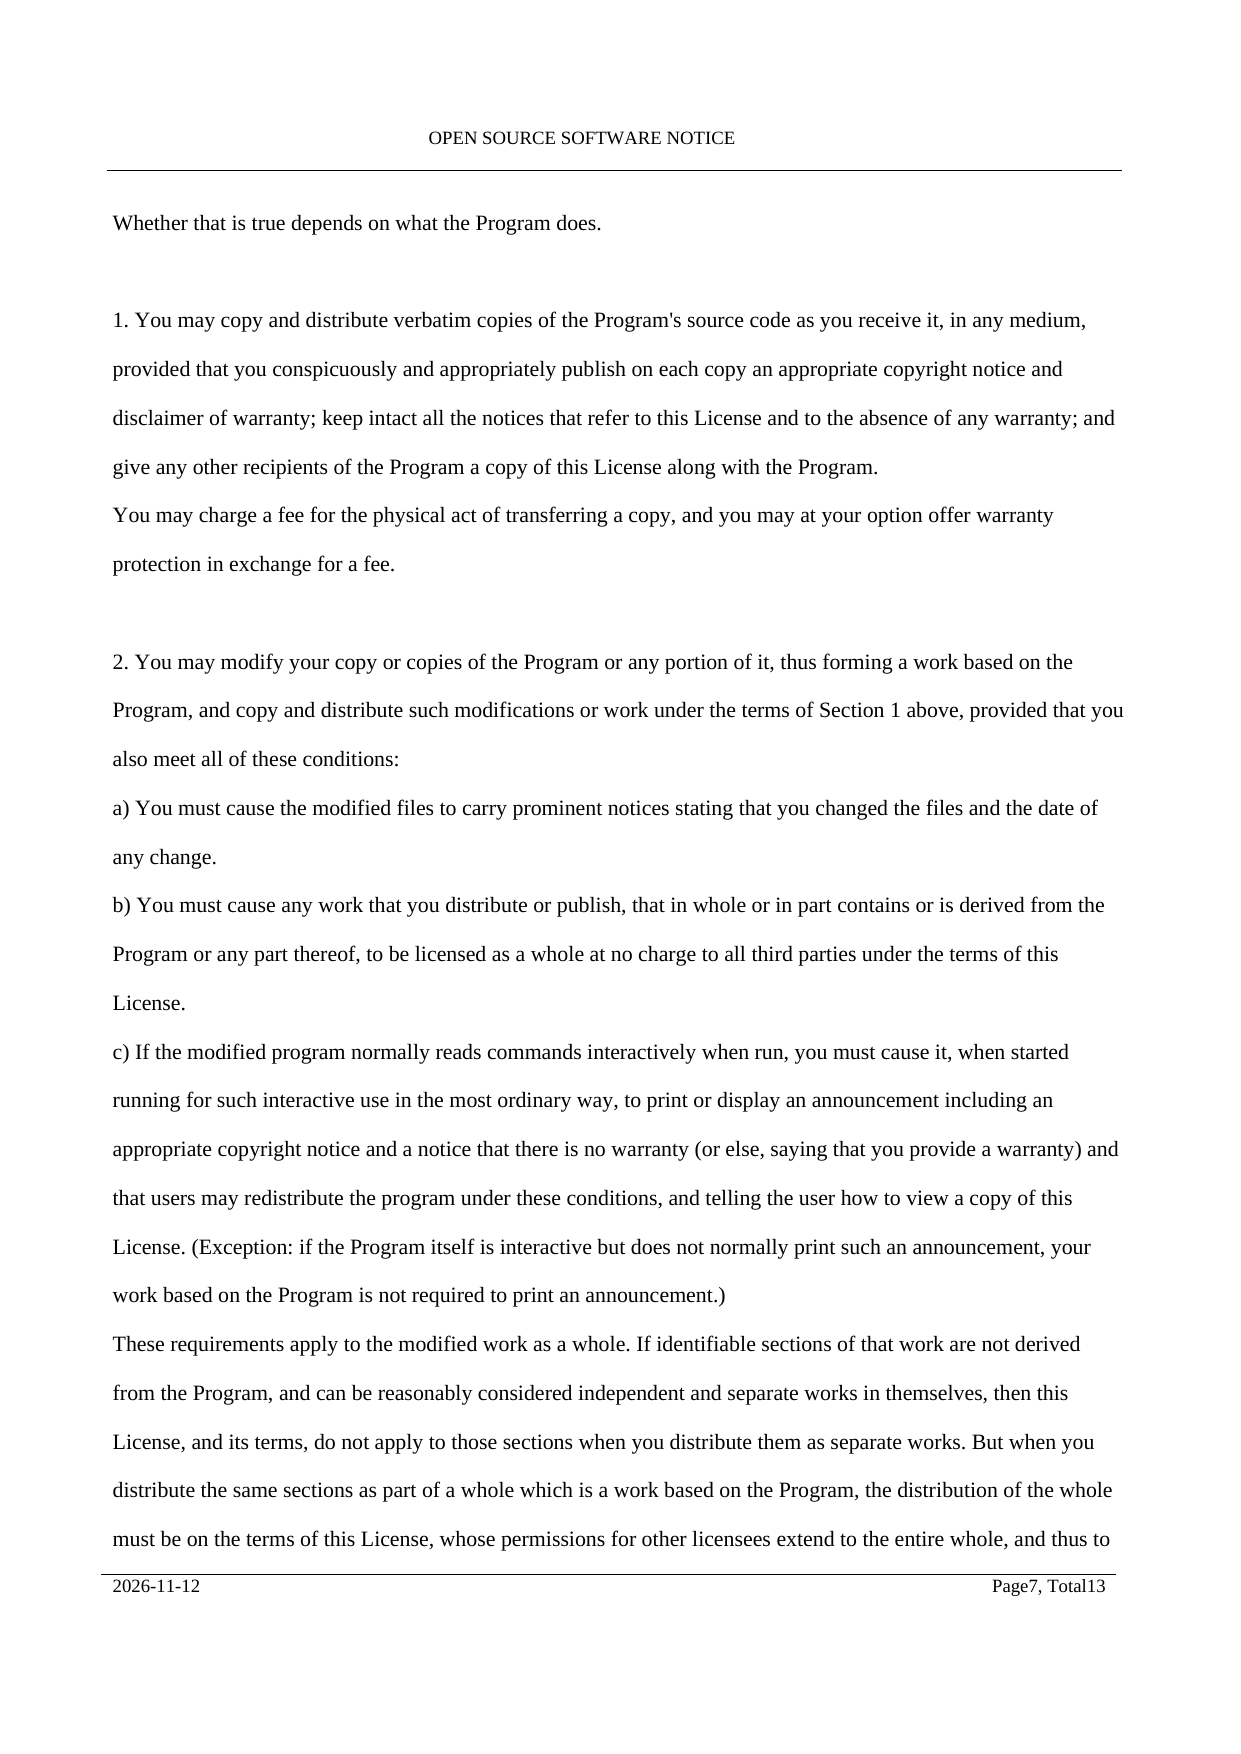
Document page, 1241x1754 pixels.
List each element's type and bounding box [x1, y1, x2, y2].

text [112, 206, 1128, 1555]
